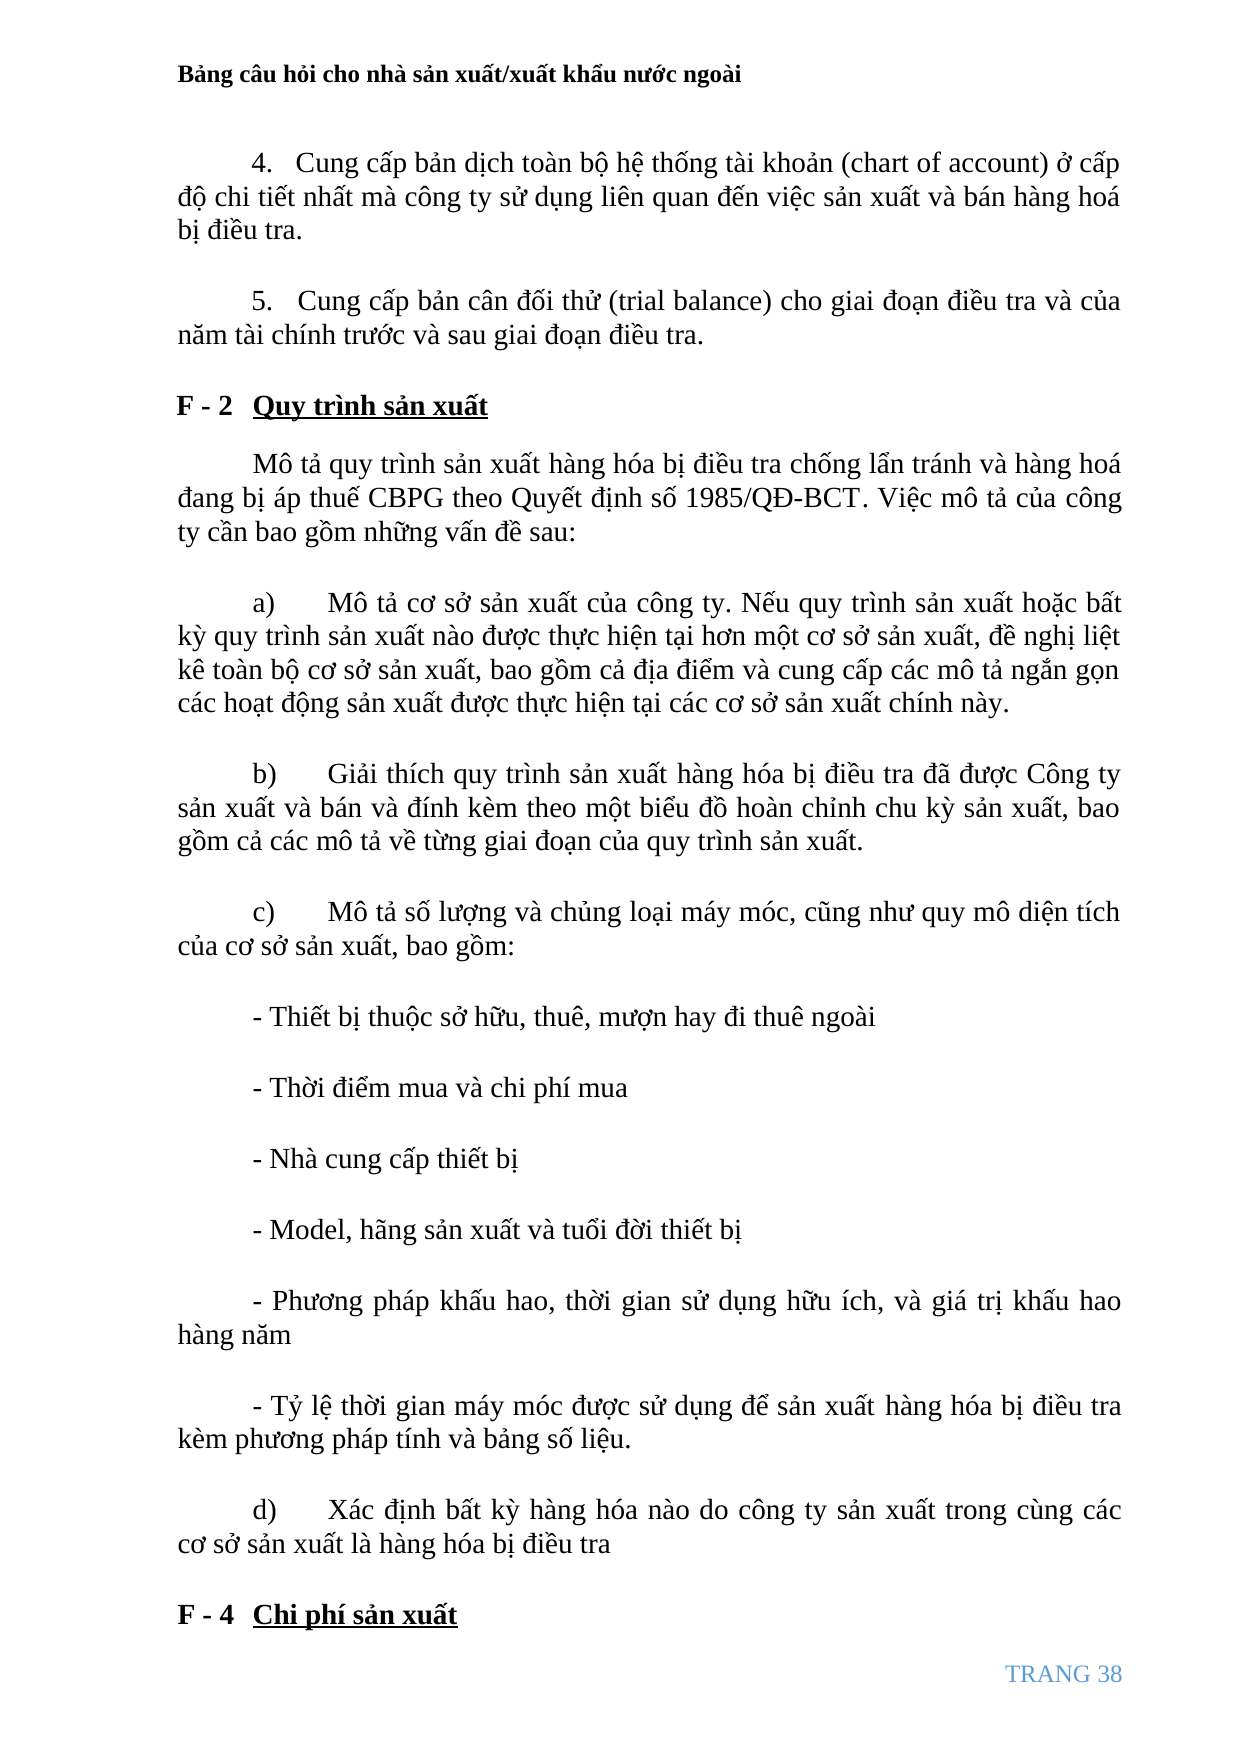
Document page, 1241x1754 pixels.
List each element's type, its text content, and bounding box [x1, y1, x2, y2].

text 4. Cung cấp bản dịch toàn bộ hệ thống tài khoản (chart of account) ở cấp độ chi tiết nhất mà công ty sử dụng liên quan đến việc sản xuất và bán hàng hoá bị điều tra. [177, 145, 1122, 246]
text F - 4 Chi phí sản xuất [177, 1597, 1090, 1631]
text - Model, hãng sản xuất và tuổi đời thiết bị [177, 1212, 1122, 1246]
text F - 2 Quy trình sản xuất [176, 388, 1122, 422]
text Mô tả quy trình sản xuất hàng hóa bị điều tra chống lẩn tránh và hàng hoá đang bị áp thuế CBPG theo Quyết định số 1985/QĐ-BCT. Việc mô tả của công ty cần bao gồm những vấn đề sau: [177, 447, 1122, 547]
text d) Xác định bất kỳ hàng hóa nào do công ty sản xuất trong cùng các cơ sở sản xuất là hàng hóa bị điều tra [177, 1492, 1122, 1559]
text - Tỷ lệ thời gian máy móc được sử dụng để sản xuất hàng hóa bị điều tra kèm phương pháp tính và bảng số liệu. [177, 1388, 1122, 1455]
text c) Mô tả số lượng và chủng loại máy móc, cũng như quy mô diện tích của cơ sở sản xuất, bao gồm: [177, 894, 1122, 962]
text b) Giải thích quy trình sản xuất hàng hóa bị điều tra đã được Công ty sản xuất và bán và đính kèm theo một biểu đồ hoàn chỉnh chu kỳ sản xuất, bao gồm cả các mô tả về từng giai đoạn của quy trình sản xuất. [177, 756, 1122, 857]
text - Thời điểm mua và chi phí mua [177, 1070, 1122, 1104]
text a) Mô tả cơ sở sản xuất của công ty. Nếu quy trình sản xuất hoặc bất kỳ quy trình sản xuất nào được thực hiện tại hơn một cơ sở sản xuất, đề nghị liệt kê toàn bộ cơ sở sản xuất, bao gồm cả địa điểm và cung cấp các mô tả ngắn gọn các hoạt động sản xuất được thực hiện tại các cơ sở sản xuất chính này. [177, 585, 1122, 719]
text - Thiết bị thuộc sở hữu, thuê, mượn hay đi thuê ngoài [177, 999, 1122, 1033]
text - Nhà cung cấp thiết bị [177, 1141, 1122, 1175]
text 5. Cung cấp bản cân đối thử (trial balance) cho giai đoạn điều tra và của năm tài chính trước và sau giai đoạn điều tra. [177, 283, 1122, 351]
text - Phương pháp khấu hao, thời gian sử dụng hữu ích, và giá trị khấu hao hàng năm [177, 1283, 1122, 1350]
